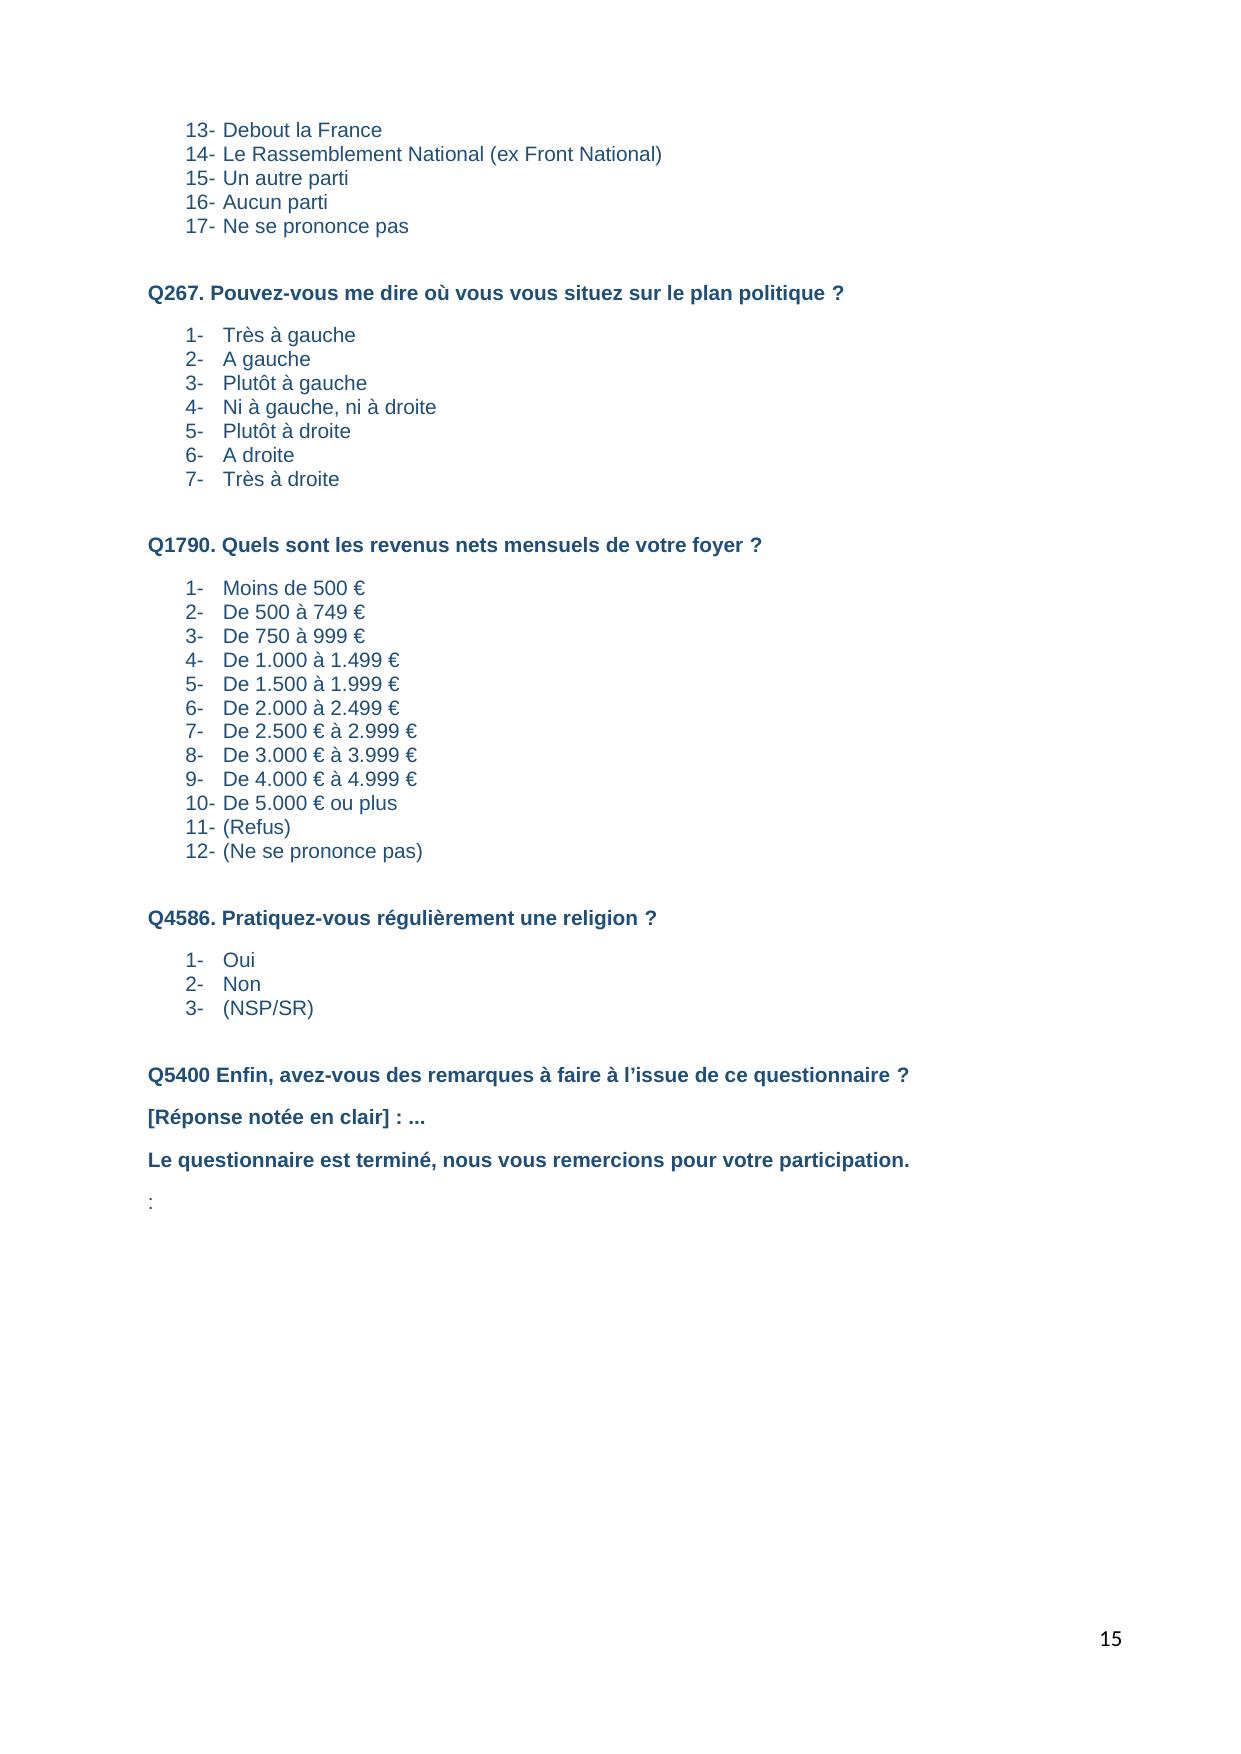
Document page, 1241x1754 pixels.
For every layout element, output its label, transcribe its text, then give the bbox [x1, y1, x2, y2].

list Non [185, 972, 1122, 996]
list De 2.000 à 2.499 € [185, 695, 1122, 719]
list Moins de 500 € [185, 576, 1122, 599]
list De 1.500 à 1.999 € [185, 671, 1122, 695]
list A gauche [185, 347, 1122, 371]
text Q5400 Enfin, avez-vous des remarques à faire à l’issue de ce questionnaire ? [148, 1062, 1122, 1086]
list Un autre parti [185, 166, 1122, 190]
text [Réponse notée en clair] : ... [148, 1105, 1122, 1129]
list (Refus) [185, 815, 1122, 839]
list (NSP/SR) [185, 996, 1122, 1020]
list Aucun parti [185, 190, 1122, 214]
list De 500 à 749 € [185, 599, 1122, 623]
text : [148, 1190, 1122, 1214]
text Le questionnaire est terminé, nous vous remercions pour votre participation. [148, 1147, 1122, 1171]
list De 5.000 € ou plus [185, 791, 1122, 815]
list De 1.000 à 1.499 € [185, 647, 1122, 671]
list De 4.000 € à 4.999 € [185, 767, 1122, 791]
list Ne se prononce pas [185, 214, 1122, 238]
list Oui [185, 948, 1122, 972]
list Le Rassemblement National (ex Front National) [185, 142, 1122, 166]
text Q1790. Quels sont les revenus nets mensuels de votre foyer ? [148, 533, 1122, 557]
list Plutôt à droite [185, 419, 1122, 443]
list De 2.500 € à 2.999 € [185, 719, 1122, 743]
list Debout la France [185, 118, 1122, 142]
list (Ne se prononce pas) [185, 839, 1122, 863]
list De 3.000 € à 3.999 € [185, 743, 1122, 767]
list De 750 à 999 € [185, 623, 1122, 647]
list Ni à gauche, ni à droite [185, 395, 1122, 419]
list A droite [185, 443, 1122, 467]
text Q4586. Pratiquez-vous régulièrement une religion ? [148, 906, 1122, 929]
list Très à droite [185, 467, 1122, 491]
list Très à gauche [185, 323, 1122, 347]
text Q267. Pouvez-vous me dire où vous vous situez sur le plan politique ? [148, 280, 1122, 304]
list Plutôt à gauche [185, 371, 1122, 395]
